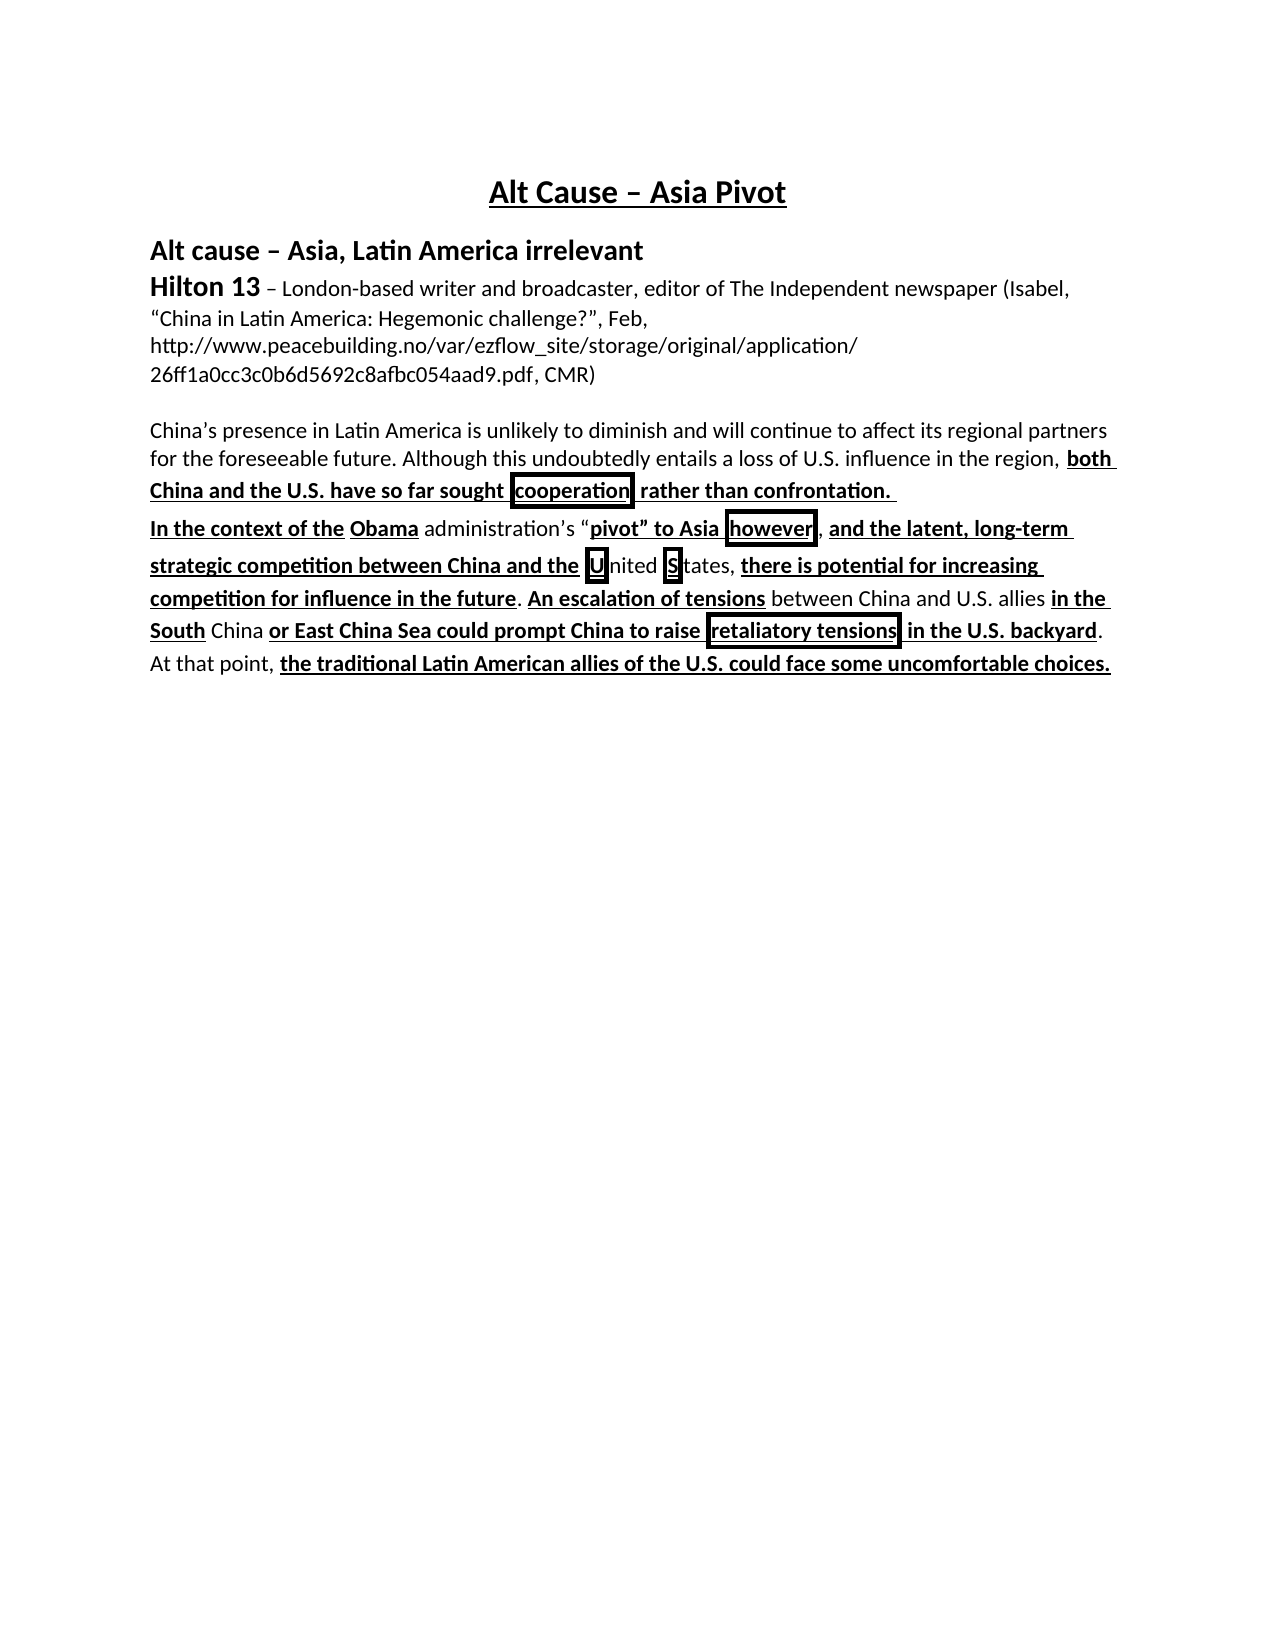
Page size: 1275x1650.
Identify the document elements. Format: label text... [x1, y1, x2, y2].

text In the context of the Obama administration’s “pivot” to Asia however, and the latent, long-term strategic competition between China and the United States, there is potential for increasing competition for influence in the future. An escalation of tensions between China and U.S. allies in the South China or East China Sea could prompt China to raise retaliatory tensions in the U.S. backyard. At that point, the traditional Latin American allies of the U.S. could face some uncomfortable choices. [150, 509, 1125, 677]
text China’s presence in Latin America is unlikely to diminish and will continue to affect its regional partners for the foreseeable future. Although this undoubtedly entails a loss of U.S. influence in the region, both China and the U.S. have so far sought cooperation rather than confrontation. [150, 416, 1125, 509]
text Hilton 13 – London-based writer and broadcaster, editor of The Independent newspaper (Isabel, “China in Latin America: Hegemonic challenge?”, Feb, http://www.peacebuilding.no/var/ezflow_site/storage/original/application/26ff1a0cc3c0b6d5692c8afbc054aad9.pdf, CMR) [150, 268, 1125, 388]
subtitle Alt cause – Asia, Latin America irrelevant [150, 232, 1125, 268]
subtitle Alt Cause – Asia Pivot [150, 171, 1125, 212]
